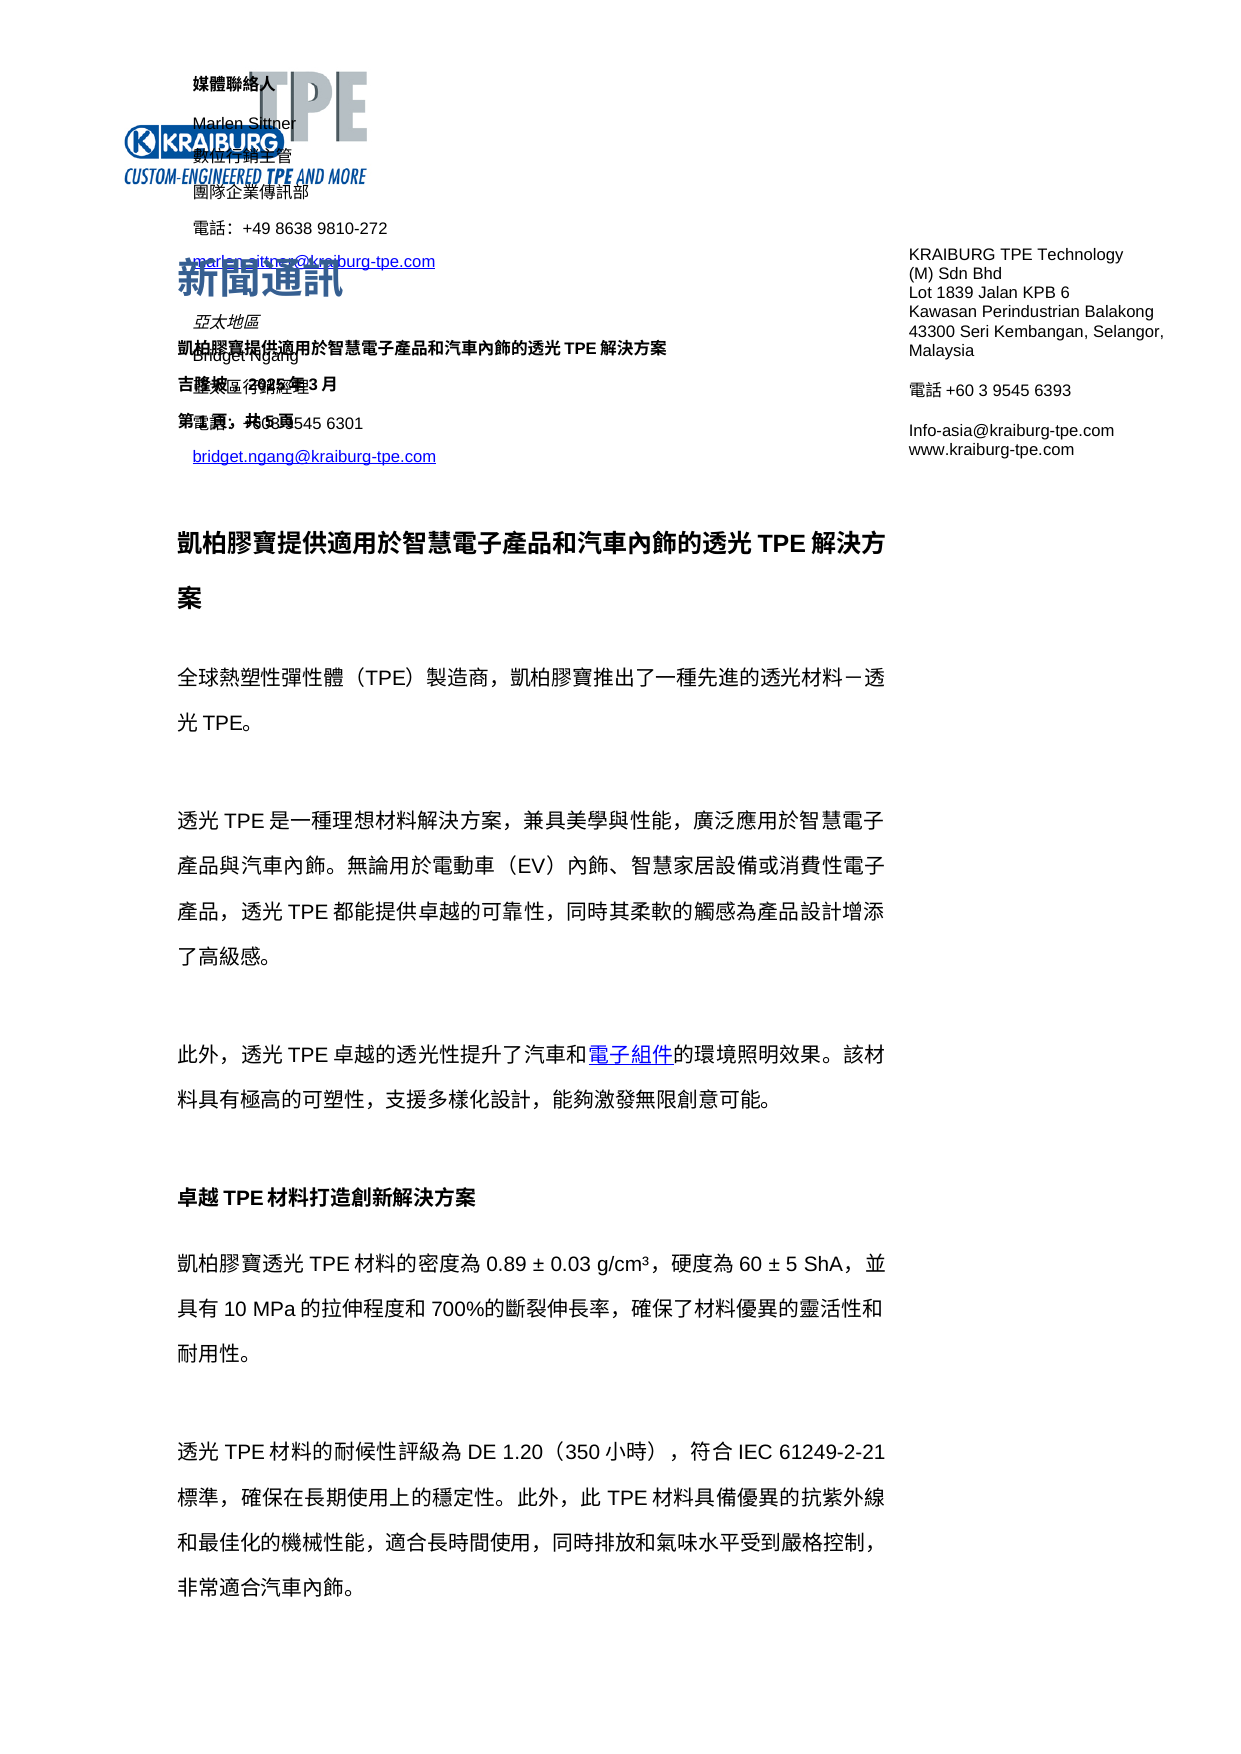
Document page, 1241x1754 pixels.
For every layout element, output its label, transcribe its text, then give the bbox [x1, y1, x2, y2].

text 此外，透光TPE卓越的透光性提升了汽車和電子組件的環境照明效果。該材料具有極高的可塑性，支援多樣化設計，能夠激發無限創意可能。 [177, 1038, 886, 1113]
text 卓越TPE材料打造創新解決方案 [177, 1181, 886, 1211]
text 凱柏膠寶透光TPE材料的密度為0.89 ± 0.03 g/cm³，硬度為60 ± 5 ShA，並具有10 MPa的拉伸程度和700%的斷裂伸長率，確保了材料優異的靈活性和耐用性。 [177, 1247, 886, 1368]
text 凱柏膠寶提供適用於智慧電子產品和汽車內飾的透光TPE解決方案 [177, 524, 886, 614]
text 全球熱塑性彈性體（TPE）製造商，凱柏膠寶推出了一種先進的透光材料－透光TPE。 [177, 661, 886, 737]
picture [112, 55, 379, 200]
text 透光TPE是一種理想材料解決方案，兼具美學與性能，廣泛應用於智慧電子產品與汽車內飾。無論用於電動車（EV）內飾、智慧家居設備或消費性電子產品，透光TPE都能提供卓越的可靠性，同時其柔軟的觸感為產品設計增添了高級感。 [177, 804, 886, 970]
text 透光TPE材料的耐候性評級為DE 1.20（350小時），符合IEC 61249-2-21標準，確保在長期使用上的穩定性。此外，此TPE材料具備優異的抗紫外線和最佳化的機械性能，適合長時間使用，同時排放和氣味水平受到嚴格控制，非常適合汽車內飾。 [177, 1435, 886, 1602]
